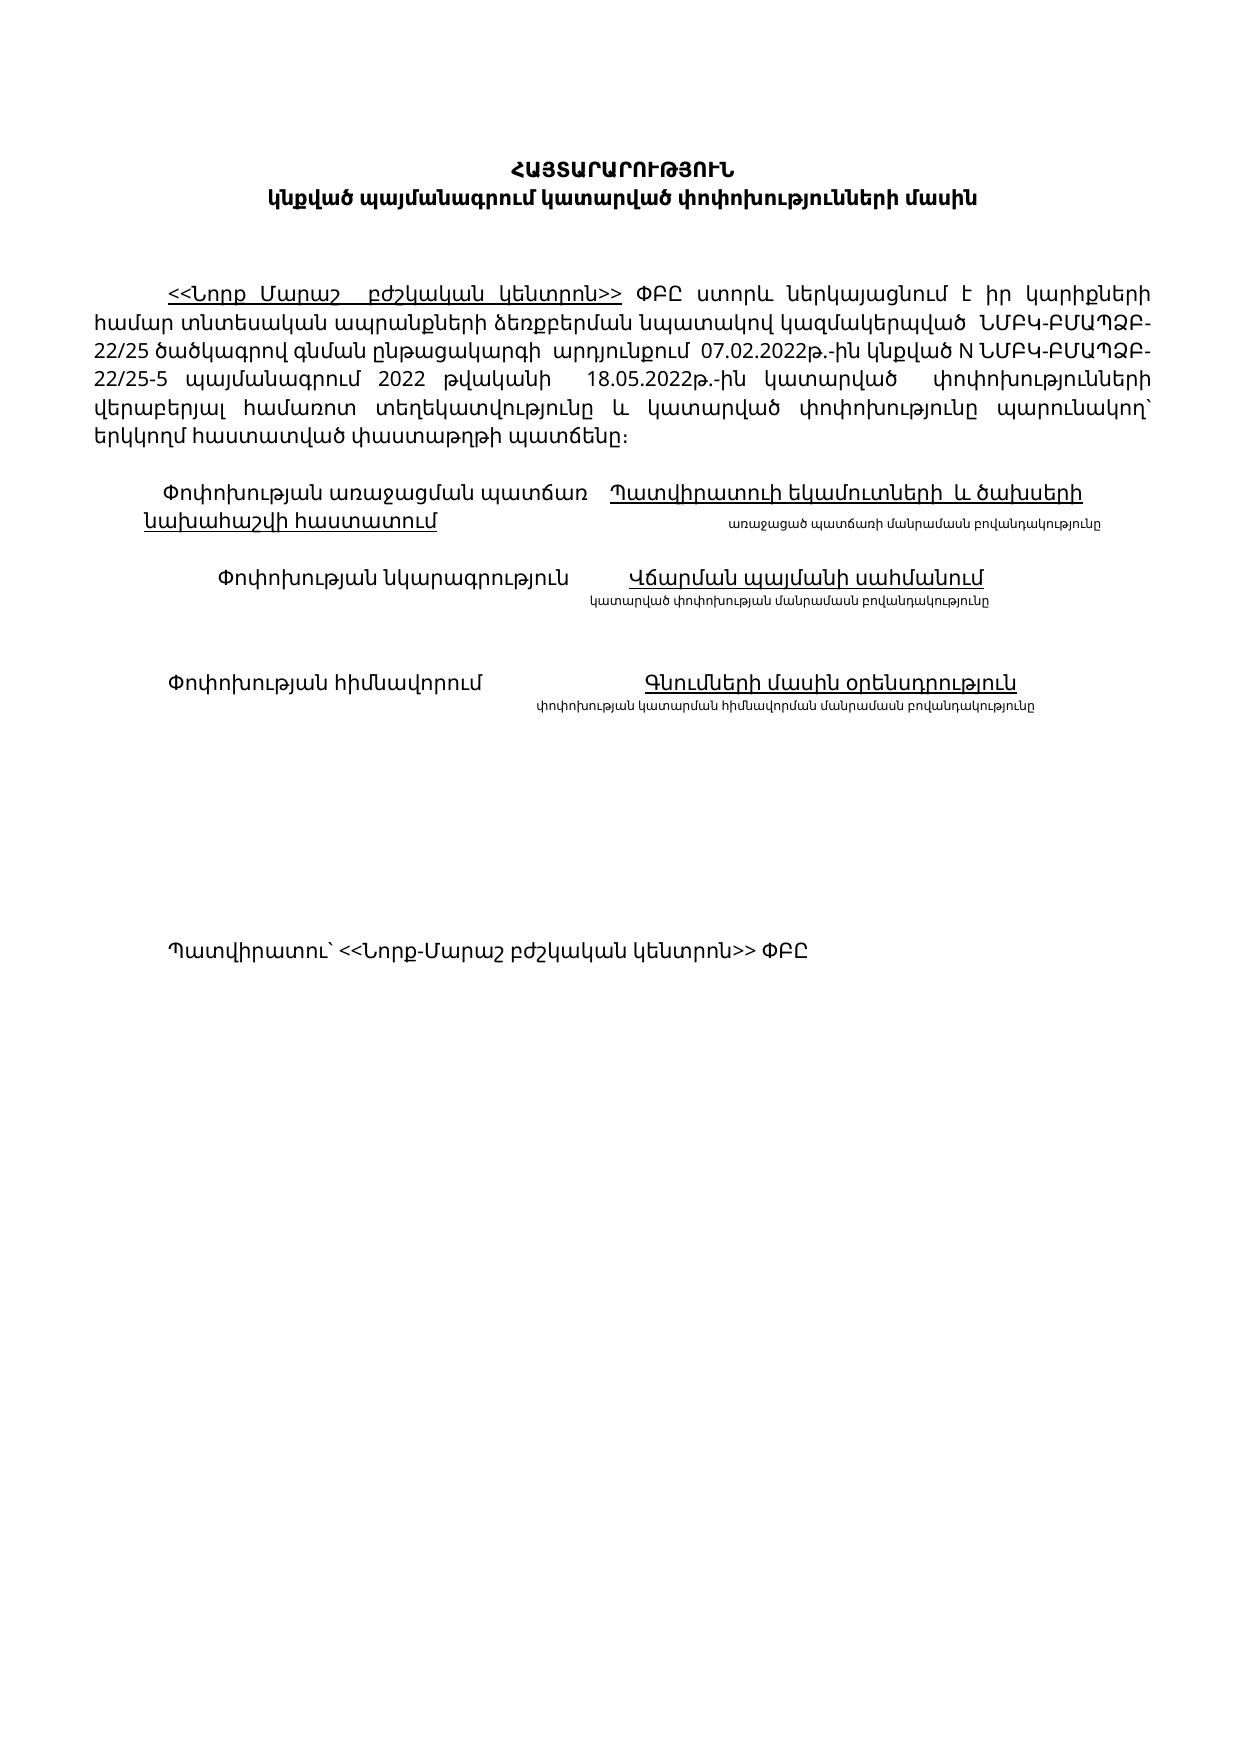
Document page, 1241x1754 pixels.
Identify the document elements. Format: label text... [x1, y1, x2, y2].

text Փոփոխության առաջացման պատճառ Պատվիրատուի եկամուտների և ծախսերի նախահաշվի հաստատում առաջացած պատճառի մանրամասն բովանդակությունը [94, 478, 1152, 535]
text <<Նորք Մարաշ բժշկական կենտրոն>> ՓԲԸ ստորև ներկայացնում է իր կարիքների համար տնտեսական ապրանքների ձեռքբերման նպատակով կազմակերպված ՆՄԲԿ-ԲՄԱՊՁԲ-22/25 ծածկագրով գնման ընթացակարգի արդյունքում 07.02.2022թ.-ին կնքված N ՆՄԲԿ-ԲՄԱՊՁԲ-22/25-5 պայմանագրում 2022 թվականի 18.05.2022թ.-ին կատարված փոփոխությունների վերաբերյալ համառոտ տեղեկատվությունը և կատարված փոփոխությունը պարունակող` երկկողմ հաստատված փաստաթղթի պատճենը։ [94, 279, 1152, 450]
text Պատվիրատու` <<Նորք-Մարաշ բժշկական կենտրոն>> ՓԲԸ [94, 936, 1152, 965]
text Փոփոխության նկարագրություն Վճարման պայմանի սահմանում [94, 563, 1152, 592]
text կատարված փոփոխության մանրամասն բովանդակությունը [94, 592, 1152, 609]
text փոփոխության կատարման հիմնավորման մանրամասն բովանդակությունը [94, 697, 1152, 714]
text կնքված պայմանագրում կատարված փոփոխությունների մասին [94, 183, 1152, 212]
text ՀԱՅՏԱՐԱՐՈՒԹՅՈՒՆ [94, 155, 1152, 183]
text Փոփոխության հիմնավորում Գնումների մասին օրենսդրություն [94, 668, 1152, 697]
